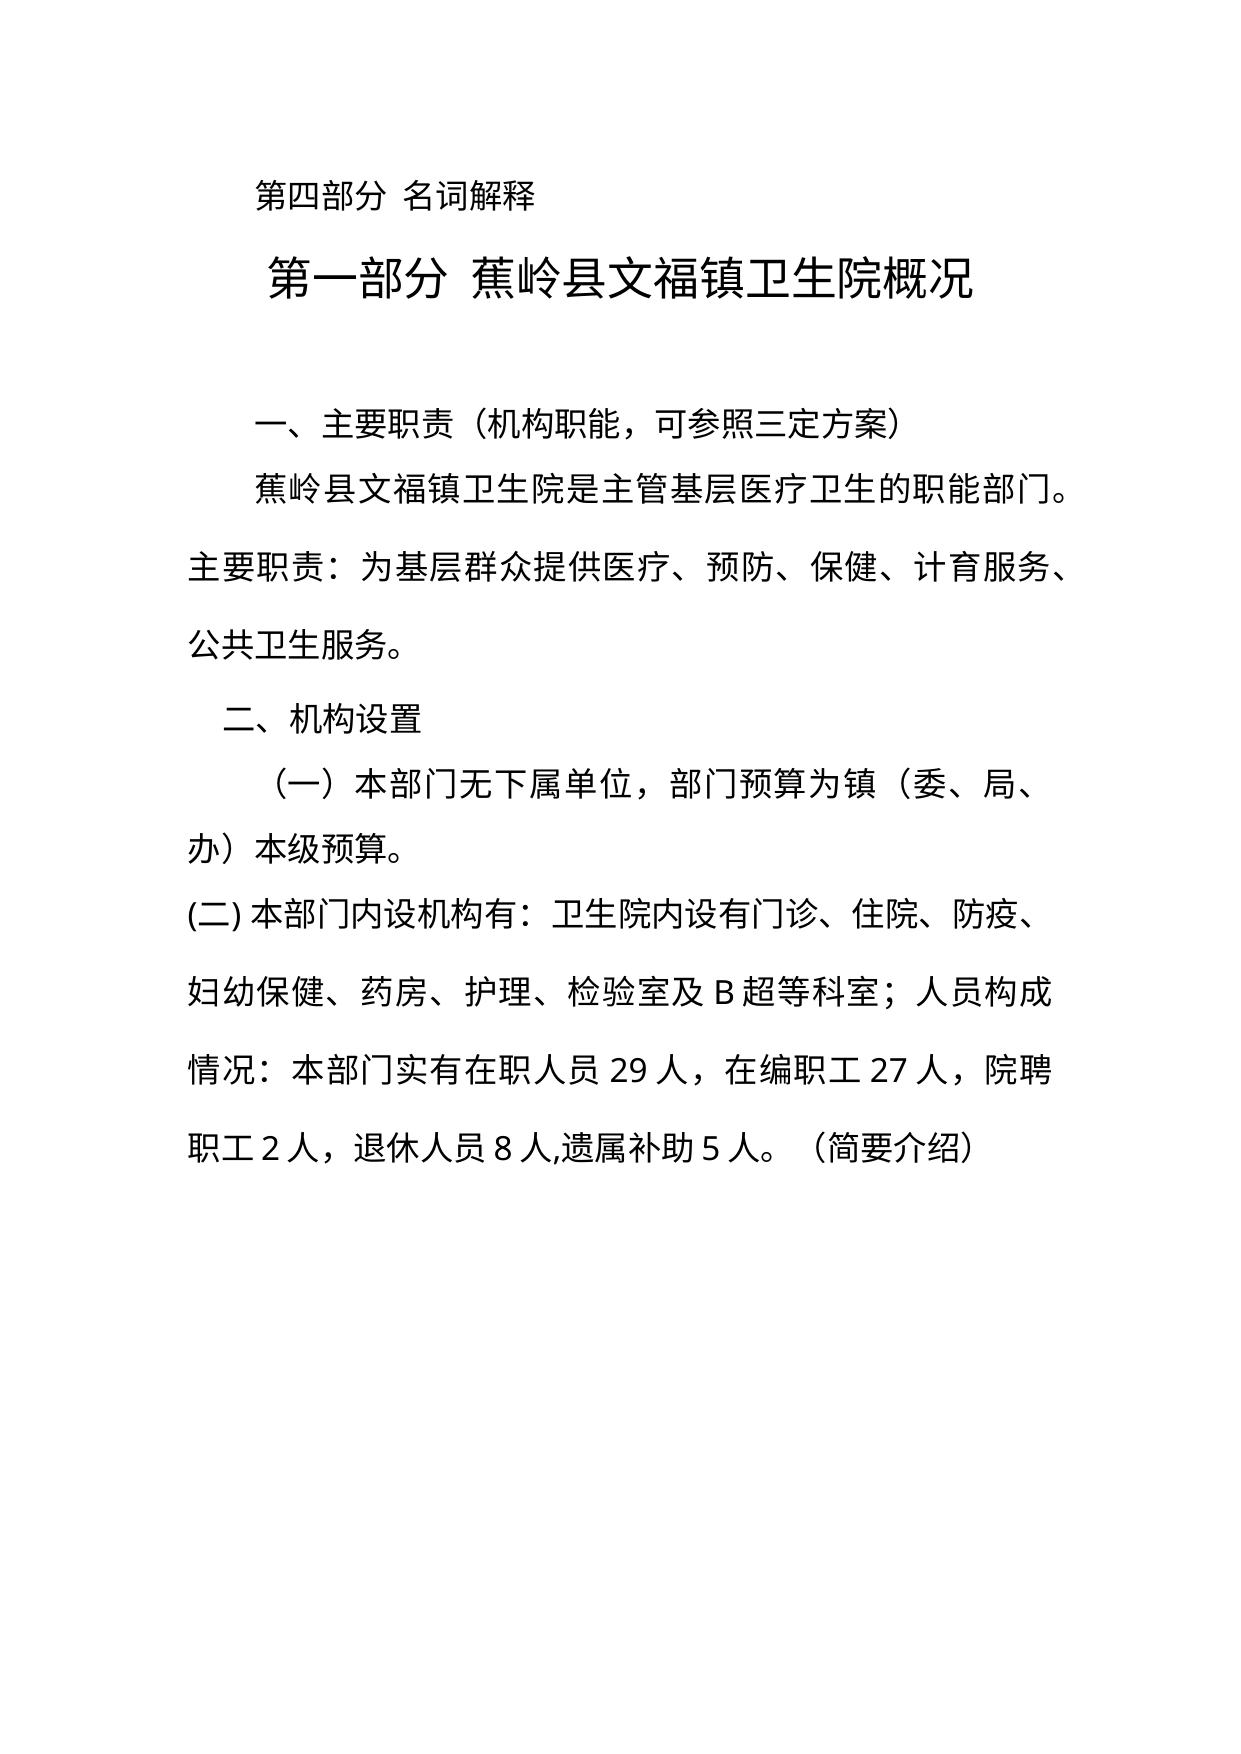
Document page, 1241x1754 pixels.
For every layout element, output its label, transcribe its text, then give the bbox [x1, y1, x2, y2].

text 第一部分 蕉岭县文福镇卫生院概况 [187, 227, 1053, 324]
text 二、机构设置 [187, 685, 1053, 750]
text 蕉岭县文福镇卫生院是主管基层医疗卫生的职能部门。主要职责：为基层群众提供医疗、预防、保健、计育服务、公共卫生服务。 [187, 454, 1053, 675]
text (二) 本部门内设机构有：卫生院内设有门诊、住院、防疫、妇幼保健、药房、护理、检验室及B超等科室；人员构成情况：本部门实有在职人员29人，在编职工27人，院聘职工2人，退休人员8人,遗属补助5人。（简要介绍） [187, 880, 1053, 1179]
text 第四部分 名词解释 [187, 162, 1053, 227]
list 主要职责（机构职能，可参照三定方案） [187, 389, 1053, 454]
list 本部门无下属单位，部门预算为镇（委、局、办）本级预算。 [187, 750, 1053, 880]
